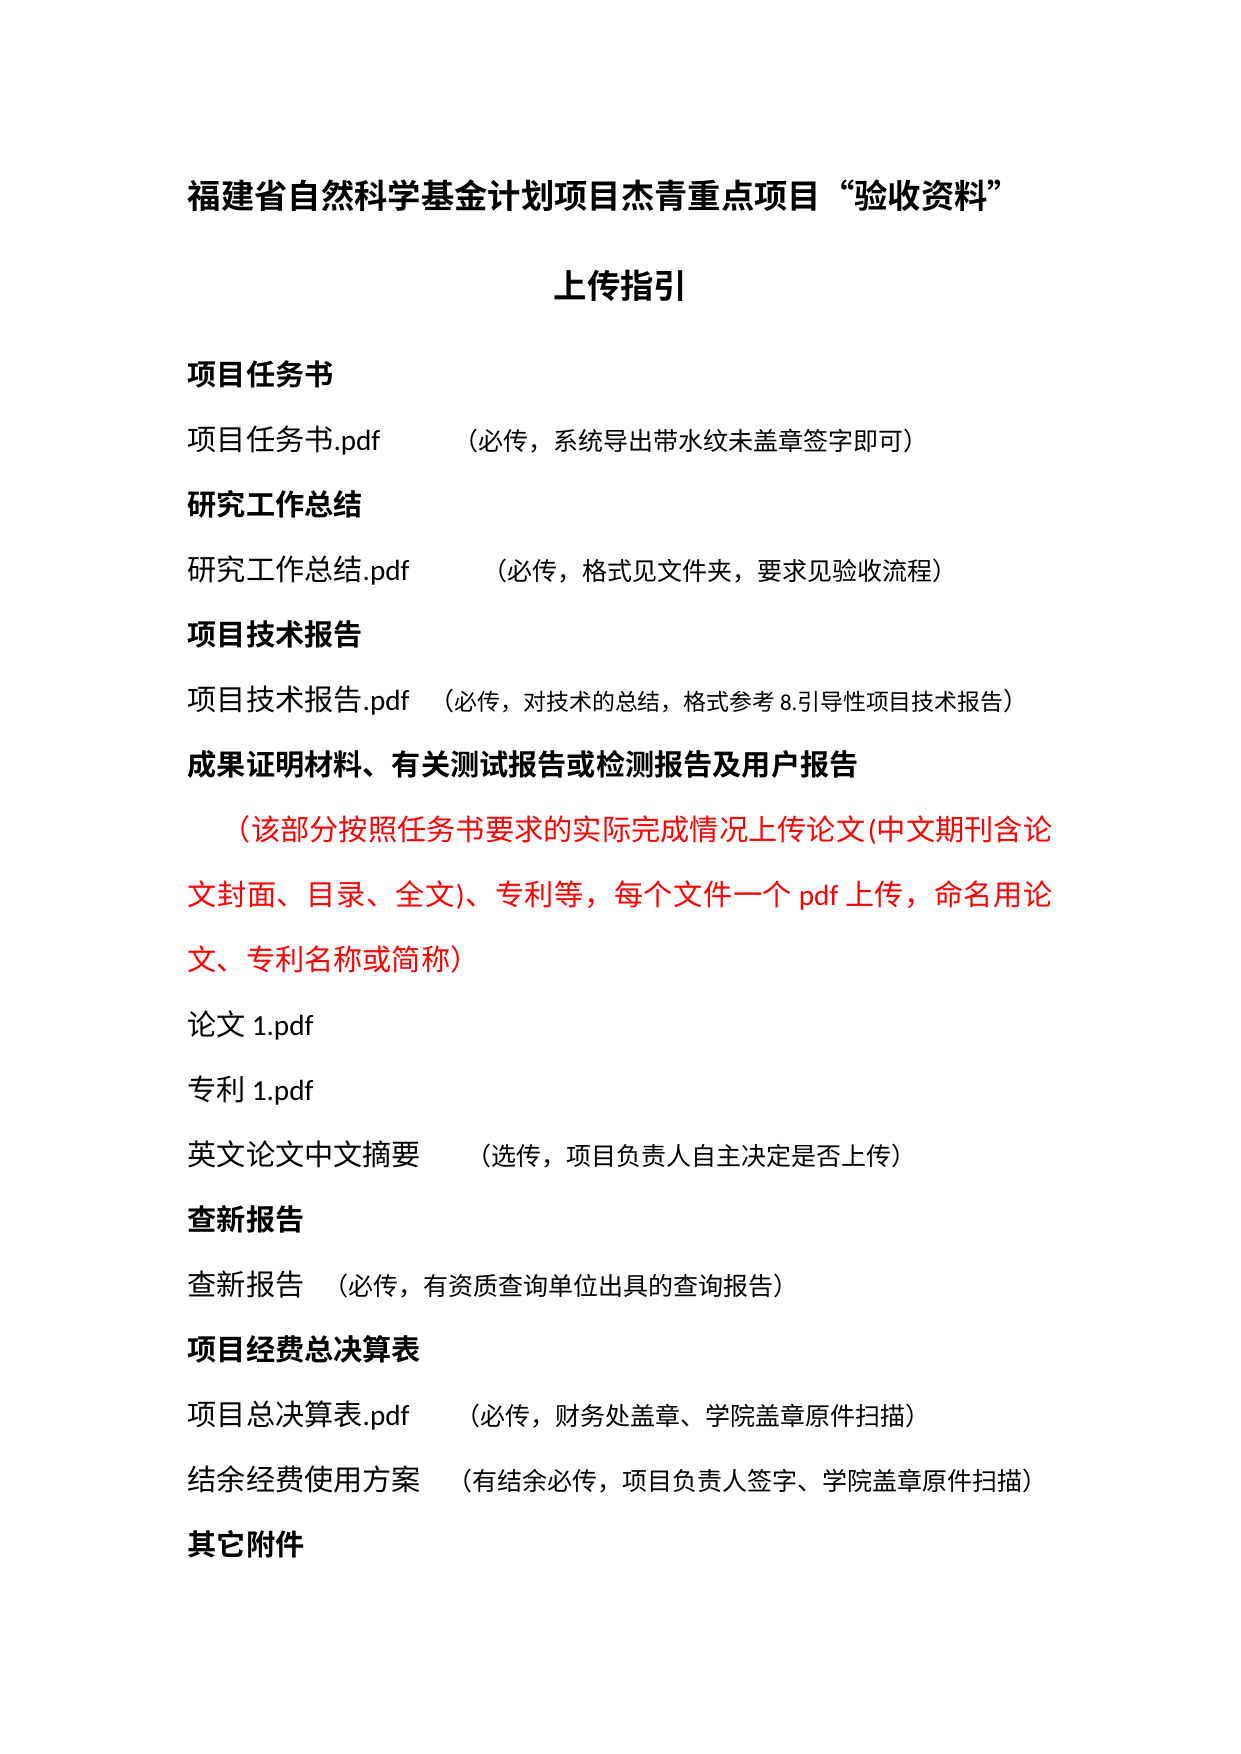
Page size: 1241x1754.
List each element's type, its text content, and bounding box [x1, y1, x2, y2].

text 项目总决算表.pdf （必传，财务处盖章、学院盖章原件扫描） [187, 1380, 1053, 1445]
text 福建省自然科学基金计划项目杰青重点项目“验收资料” [187, 162, 1053, 227]
text 查新报告 [187, 1185, 1053, 1250]
text （该部分按照任务书要求的实际完成情况上传论文(中文期刊含论文封面、目录、全文)、专利等，每个文件一个pdf上传，命名用论文、专利名称或简称） [187, 795, 1053, 990]
text 项目技术报告 [187, 600, 1053, 665]
text 项目技术报告.pdf （必传，对技术的总结，格式参考8.引导性项目技术报告） [187, 665, 1053, 730]
text 结余经费使用方案 （有结余必传，项目负责人签字、学院盖章原件扫描） [187, 1445, 1053, 1510]
text 查新报告 （必传，有资质查询单位出具的查询报告） [187, 1250, 1053, 1315]
text 英文论文中文摘要 （选传，项目负责人自主决定是否上传） [187, 1120, 1053, 1185]
text 项目经费总决算表 [187, 1315, 1053, 1380]
text 项目任务书 [187, 340, 1053, 405]
text 上传指引 [187, 251, 1053, 316]
text 成果证明材料、有关测试报告或检测报告及用户报告 [187, 730, 1053, 795]
text 研究工作总结 [187, 470, 1053, 535]
text 论文1.pdf [187, 990, 1053, 1055]
text 研究工作总结.pdf （必传，格式见文件夹，要求见验收流程） [187, 535, 1053, 600]
text 其它附件 [187, 1510, 1053, 1575]
text 项目任务书.pdf （必传，系统导出带水纹未盖章签字即可） [187, 405, 1053, 470]
text 专利1.pdf [187, 1055, 1053, 1120]
